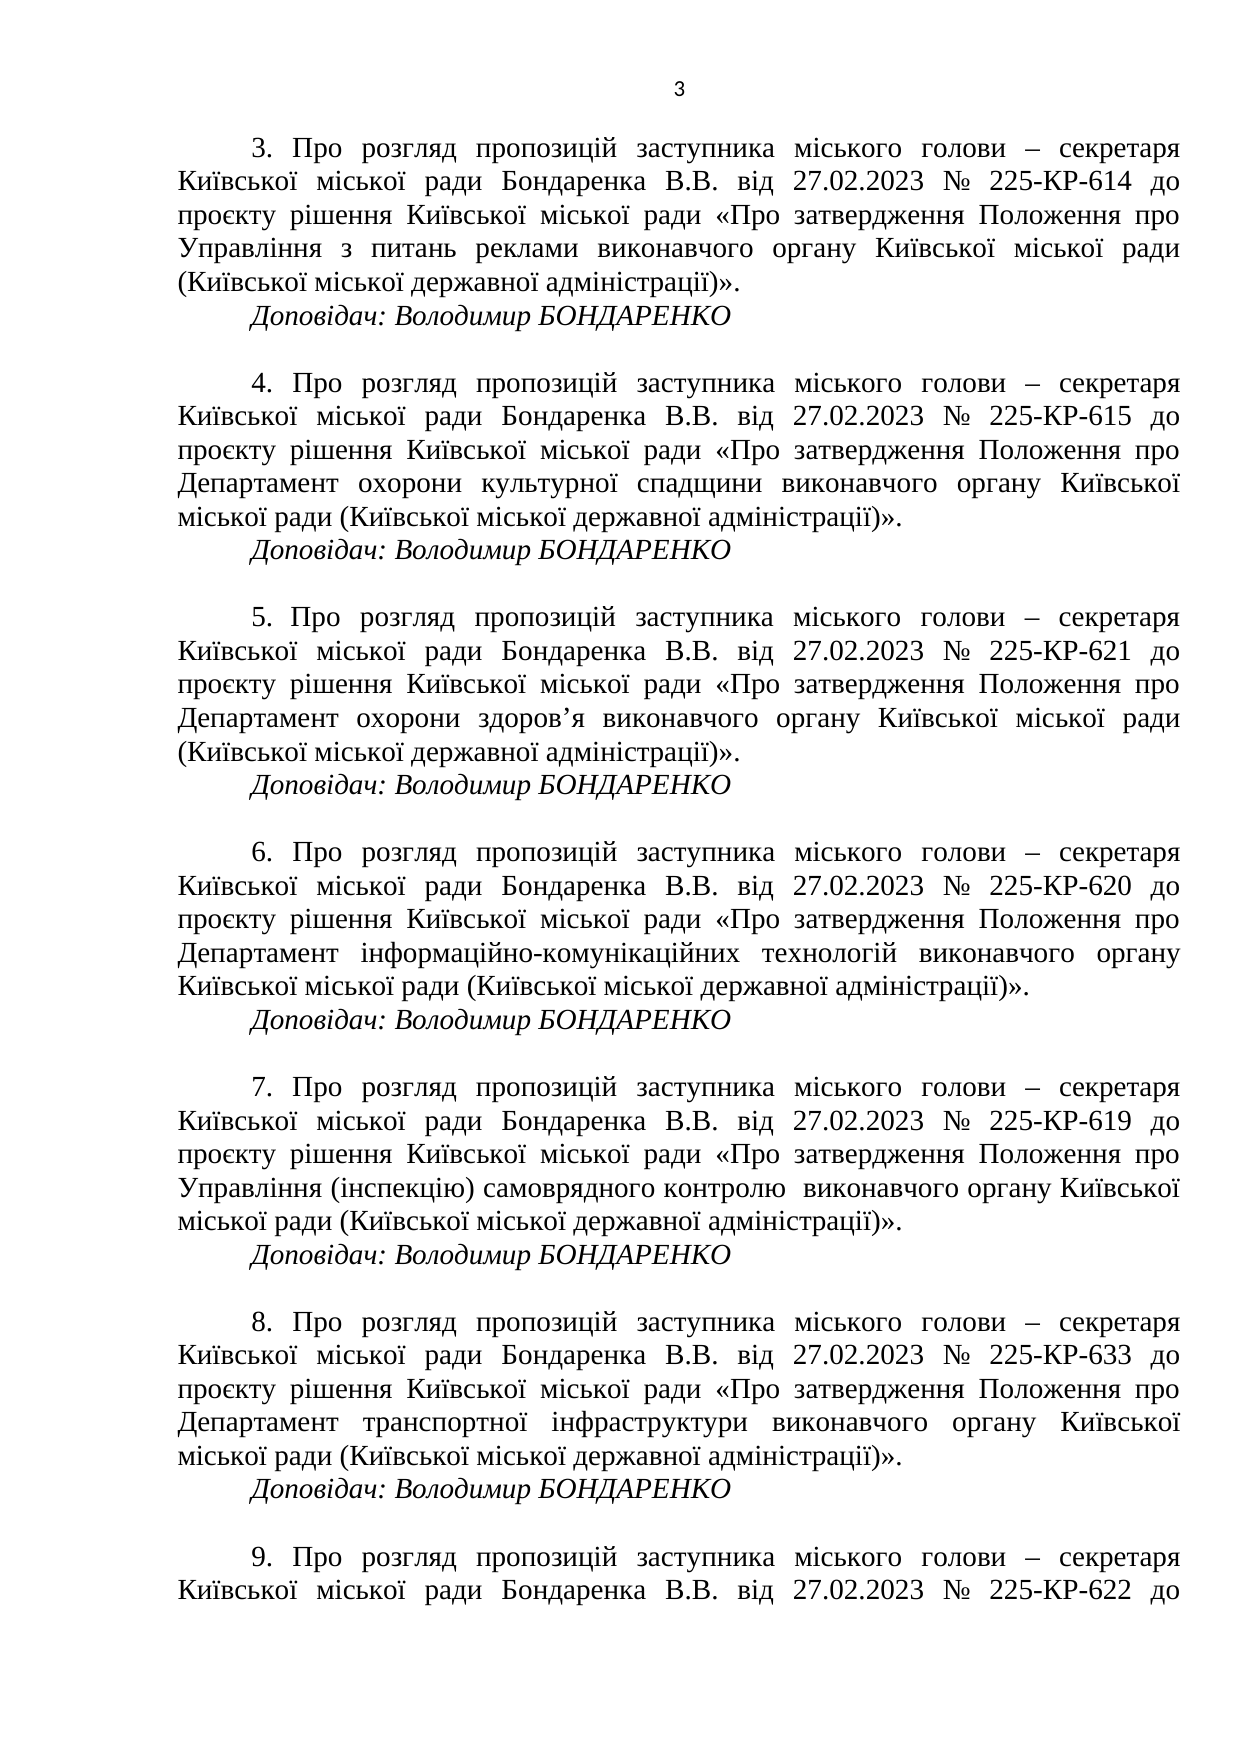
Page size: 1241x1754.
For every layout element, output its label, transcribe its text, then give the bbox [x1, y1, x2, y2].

text Доповідач: Володимир БОНДАРЕНКО [177, 298, 1181, 331]
text Доповідач: Володимир БОНДАРЕНКО [177, 1472, 1181, 1505]
text 8. Про розгляд пропозицій заступника міського голови – секретаря Київської міської ради Бондаренка В.В. від 27.02.2023 № 225-КР-633 до проєкту рішення Київської міської ради «Про затвердження Положення про Департамент транспортної інфраструктури виконавчого органу Київської міської ради (Київської міської державної адміністрації)». [177, 1304, 1181, 1472]
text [177, 1539, 1181, 1606]
text Доповідач: Володимир БОНДАРЕНКО [177, 1002, 1181, 1036]
text Доповідач: Володимир БОНДАРЕНКО [177, 532, 1181, 566]
text 4. Про розгляд пропозицій заступника міського голови – секретаря Київської міської ради Бондаренка В.В. від 27.02.2023 № 225-КР-615 до проєкту рішення Київської міської ради «Про затвердження Положення про Департамент охорони культурної спадщини виконавчого органу Київської міської ради (Київської міської державної адміністрації)». [177, 365, 1181, 532]
text 6. Про розгляд пропозицій заступника міського голови – секретаря Київської міської ради Бондаренка В.В. від 27.02.2023 № 225-КР-620 до проєкту рішення Київської міської ради «Про затвердження Положення про Департамент інформаційно-комунікаційних технологій виконавчого органу Київської міської ради (Київської міської державної адміністрації)». [177, 834, 1181, 1002]
text 7. Про розгляд пропозицій заступника міського голови – секретаря Київської міської ради Бондаренка В.В. від 27.02.2023 № 225-КР-619 до проєкту рішення Київської міської ради «Про затвердження Положення про Управління (інспекцію) самоврядного контролю виконавчого органу Київської міської ради (Київської міської державної адміністрації)». [177, 1069, 1181, 1237]
text Доповідач: Володимир БОНДАРЕНКО [177, 767, 1181, 801]
text 3. Про розгляд пропозицій заступника міського голови – секретаря Київської міської ради Бондаренка В.В. від 27.02.2023 № 225-КР-614 до проєкту рішення Київської міської ради «Про затвердження Положення про Управління з питань реклами виконавчого органу Київської міської ради (Київської міської державної адміністрації)». [177, 130, 1181, 298]
text Доповідач: Володимир БОНДАРЕНКО [177, 1237, 1181, 1270]
text 5. Про розгляд пропозицій заступника міського голови – секретаря Київської міської ради Бондаренка В.В. від 27.02.2023 № 225-КР-621 до проєкту рішення Київської міської ради «Про затвердження Положення про Департамент охорони здоров’я виконавчого органу Київської міської ради (Київської міської державної адміністрації)». [177, 599, 1181, 767]
